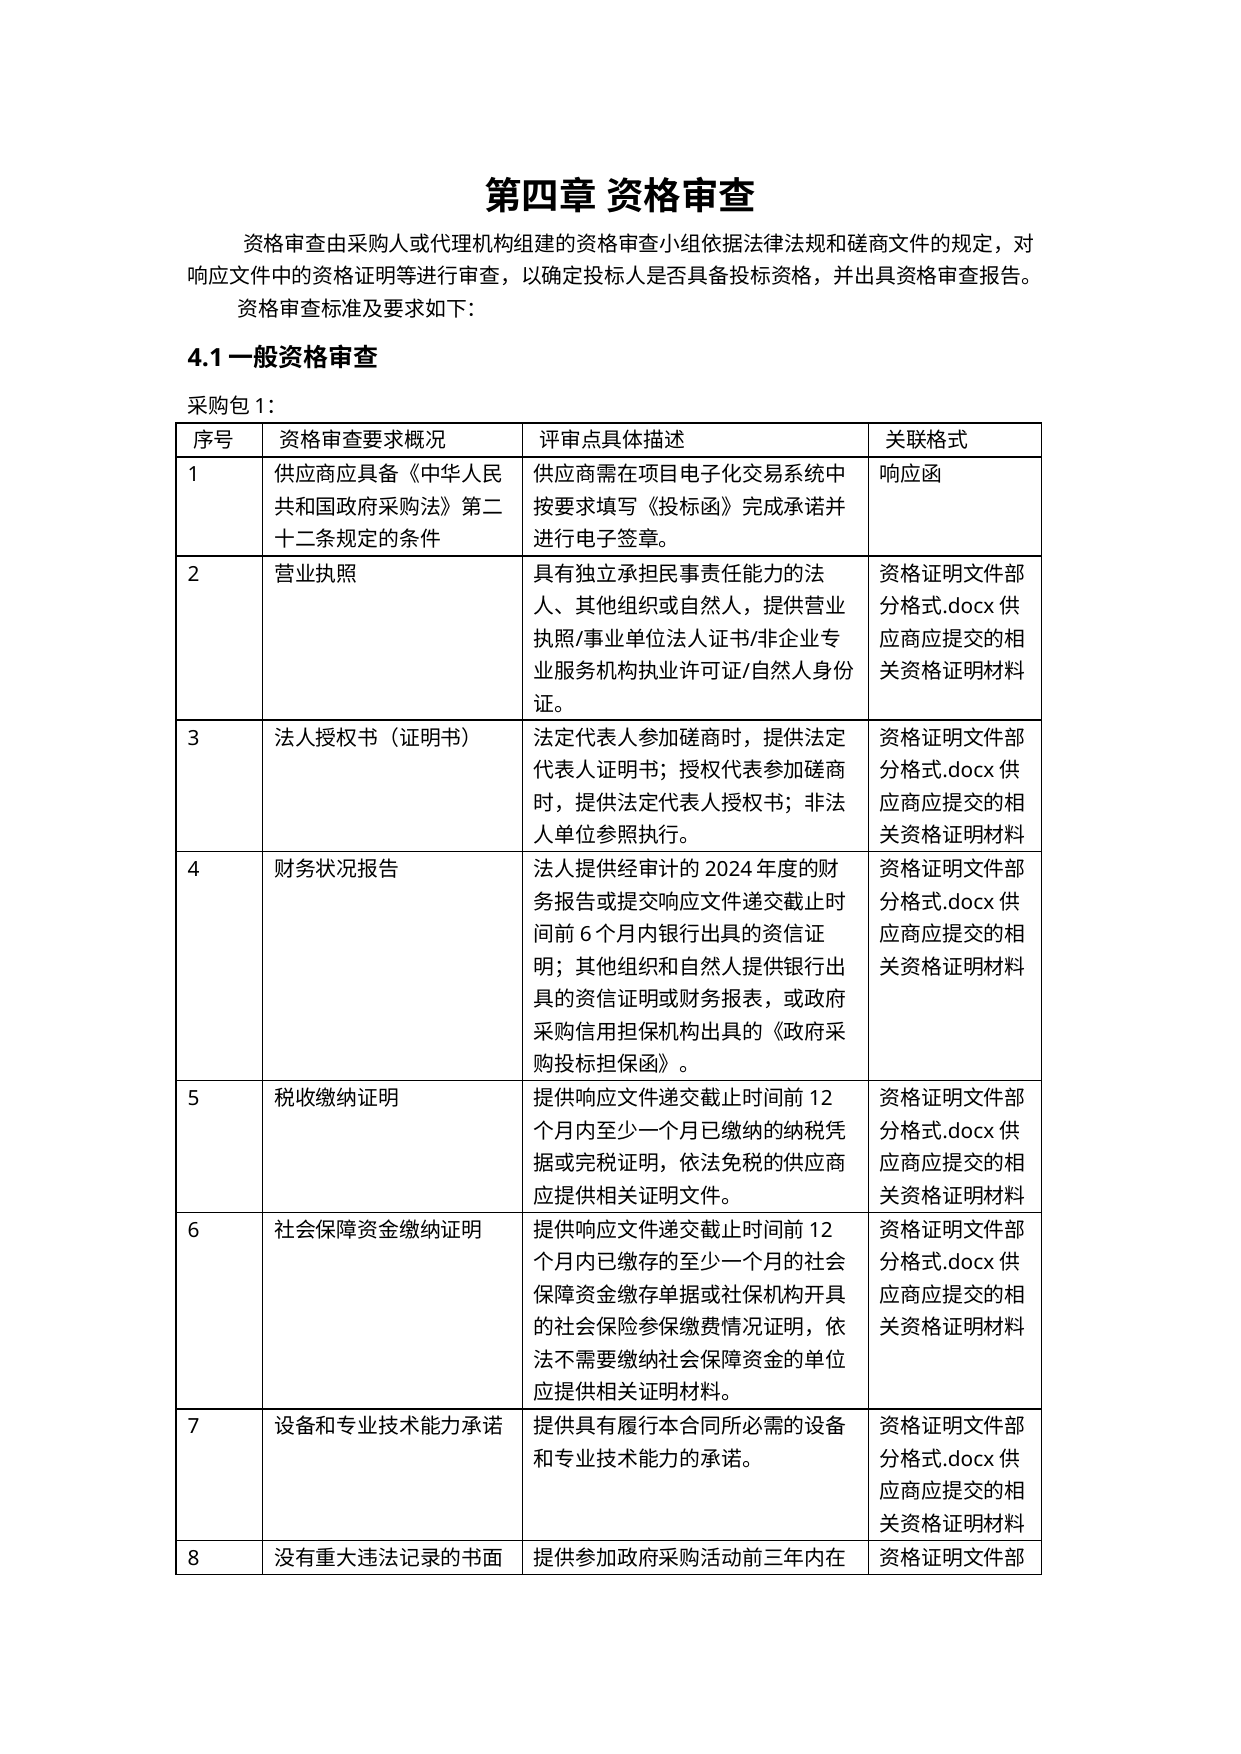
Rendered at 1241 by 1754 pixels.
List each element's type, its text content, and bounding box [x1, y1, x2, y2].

table_header 资格审查要求概况 [263, 424, 522, 456]
text 资格审查标准及要求如下： [187, 292, 1053, 324]
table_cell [523, 1541, 868, 1573]
table_cell 资格证明文件部分格式.docx 供应商应提交的相关资格证明材料 [869, 1410, 1041, 1539]
table_cell 提供响应文件递交截止时间前12个月内已缴存的至少一个月的社会保障资金缴存单据或社保机构开具的社会保险参保缴费情况证明，依法不需要缴纳社会保障资金的单位应提供相关证明材料。 [523, 1213, 868, 1408]
table_cell 4 [177, 852, 262, 1080]
table_cell 资格证明文件部分格式.docx 供应商应提交的相关资格证明材料 [869, 557, 1041, 719]
table_cell 供应商应具备《中华人民共和国政府采购法》第二十二条规定的条件 [263, 458, 522, 555]
table_cell 1 [177, 458, 262, 555]
table_cell 法人授权书（证明书） [263, 721, 522, 851]
table_cell 社会保障资金缴纳证明 [263, 1213, 522, 1408]
table_cell 提供响应文件递交截止时间前12个月内至少一个月已缴纳的纳税凭据或完税证明，依法免税的供应商应提供相关证明文件。 [523, 1081, 868, 1211]
table_cell 响应函 [869, 458, 1041, 555]
table_cell 7 [177, 1410, 262, 1539]
table_cell 5 [177, 1081, 262, 1211]
table_cell 2 [177, 557, 262, 719]
table_cell 法人提供经审计的2024年度的财务报告或提交响应文件递交截止时间前6个月内银行出具的资信证明；其他组织和自然人提供银行出具的资信证明或财务报表，或政府采购信用担保机构出具的《政府采购投标担保函》。 [523, 852, 868, 1080]
table_cell 6 [177, 1213, 262, 1408]
table_cell 8 [177, 1541, 262, 1573]
text 第四章 资格审查 [187, 162, 1053, 227]
table_cell 3 [177, 721, 262, 851]
text 4.1一般资格审查 [187, 324, 1053, 389]
table_cell 法定代表人参加磋商时，提供法定代表人证明书；授权代表参加磋商时，提供法定代表人授权书；非法人单位参照执行。 [523, 721, 868, 851]
text 资格审查由采购人或代理机构组建的资格审查小组依据法律法规和磋商文件的规定，对响应文件中的资格证明等进行审查，以确定投标人是否具备投标资格，并出具资格审查报告。 [187, 227, 1053, 292]
table_cell 具有独立承担民事责任能力的法人、其他组织或自然人，提供营业执照/事业单位法人证书/非企业专业服务机构执业许可证/自然人身份证。 [523, 557, 868, 719]
table_cell 提供具有履行本合同所必需的设备和专业技术能力的承诺。 [523, 1410, 868, 1539]
table_header 关联格式 [869, 424, 1041, 456]
table_cell 财务状况报告 [263, 852, 522, 1080]
text 采购包1： [187, 389, 1053, 422]
table_cell 资格证明文件部分格式.docx 供应商应提交的相关资格证明材料 [869, 721, 1041, 851]
table_cell 税收缴纳证明 [263, 1081, 522, 1211]
table_cell 资格证明文件部分格式.docx 供应商应提交的相关资格证明材料 [869, 1081, 1041, 1211]
table_header 序号 [177, 424, 262, 456]
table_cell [869, 1541, 1041, 1573]
table_cell 营业执照 [263, 557, 522, 719]
table_cell 没有重大违法记录的书面声明 [263, 1541, 522, 1573]
table_header 评审点具体描述 [523, 424, 868, 456]
table_cell 设备和专业技术能力承诺 [263, 1410, 522, 1539]
table_cell 资格证明文件部分格式.docx 供应商应提交的相关资格证明材料 [869, 852, 1041, 1080]
table_cell 供应商需在项目电子化交易系统中按要求填写《投标函》完成承诺并进行电子签章。 [523, 458, 868, 555]
table_cell 资格证明文件部分格式.docx 供应商应提交的相关资格证明材料 [869, 1213, 1041, 1408]
